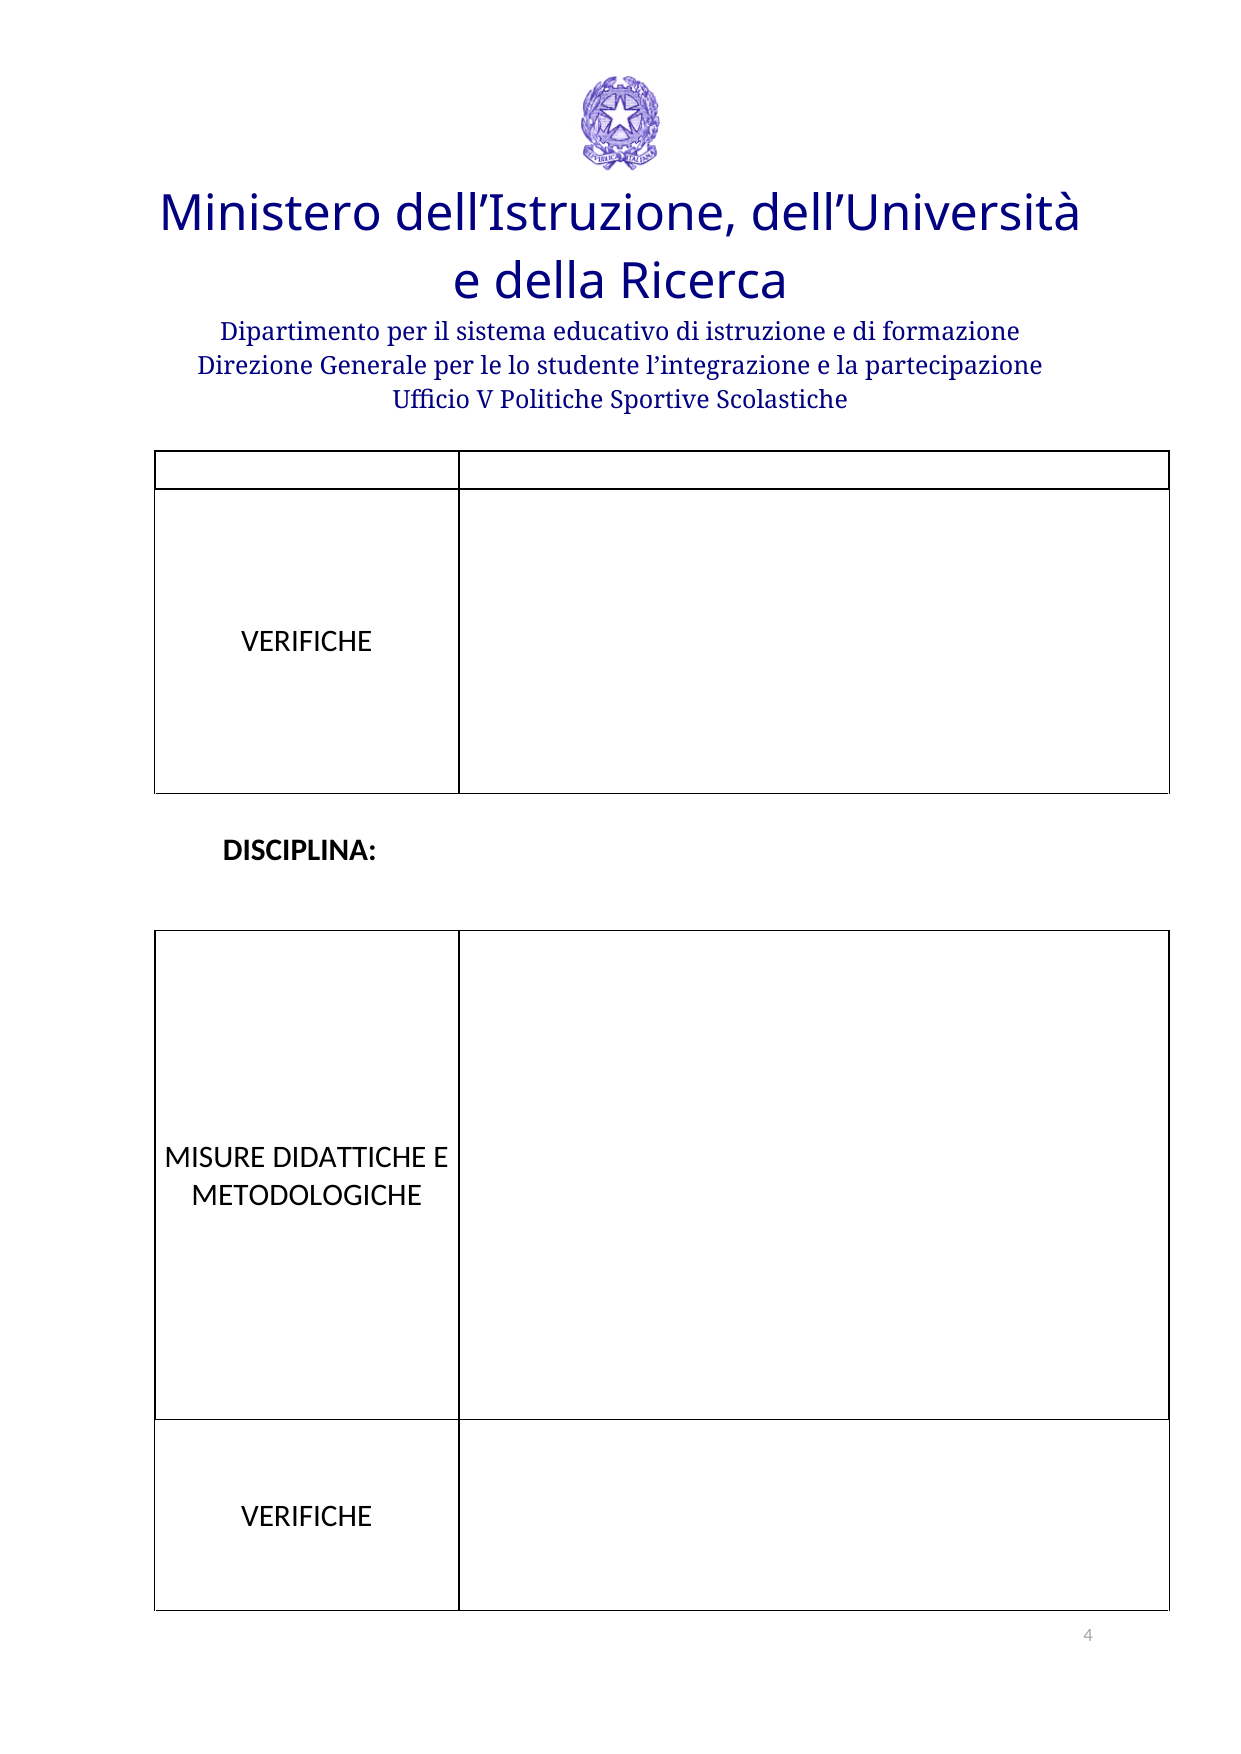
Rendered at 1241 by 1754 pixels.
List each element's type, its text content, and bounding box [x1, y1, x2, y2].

table_header MISURE DIDATTICHE E METODOLOGICHE [156, 931, 458, 1419]
list DISCIPLINA: [223, 829, 1092, 868]
picture [573, 73, 667, 177]
table_cell VERIFICHE [155, 490, 458, 793]
table_cell [460, 490, 1169, 793]
table_cell [460, 1420, 1169, 1610]
table_cell VERIFICHE [155, 1420, 458, 1610]
table_header [460, 931, 1168, 1419]
